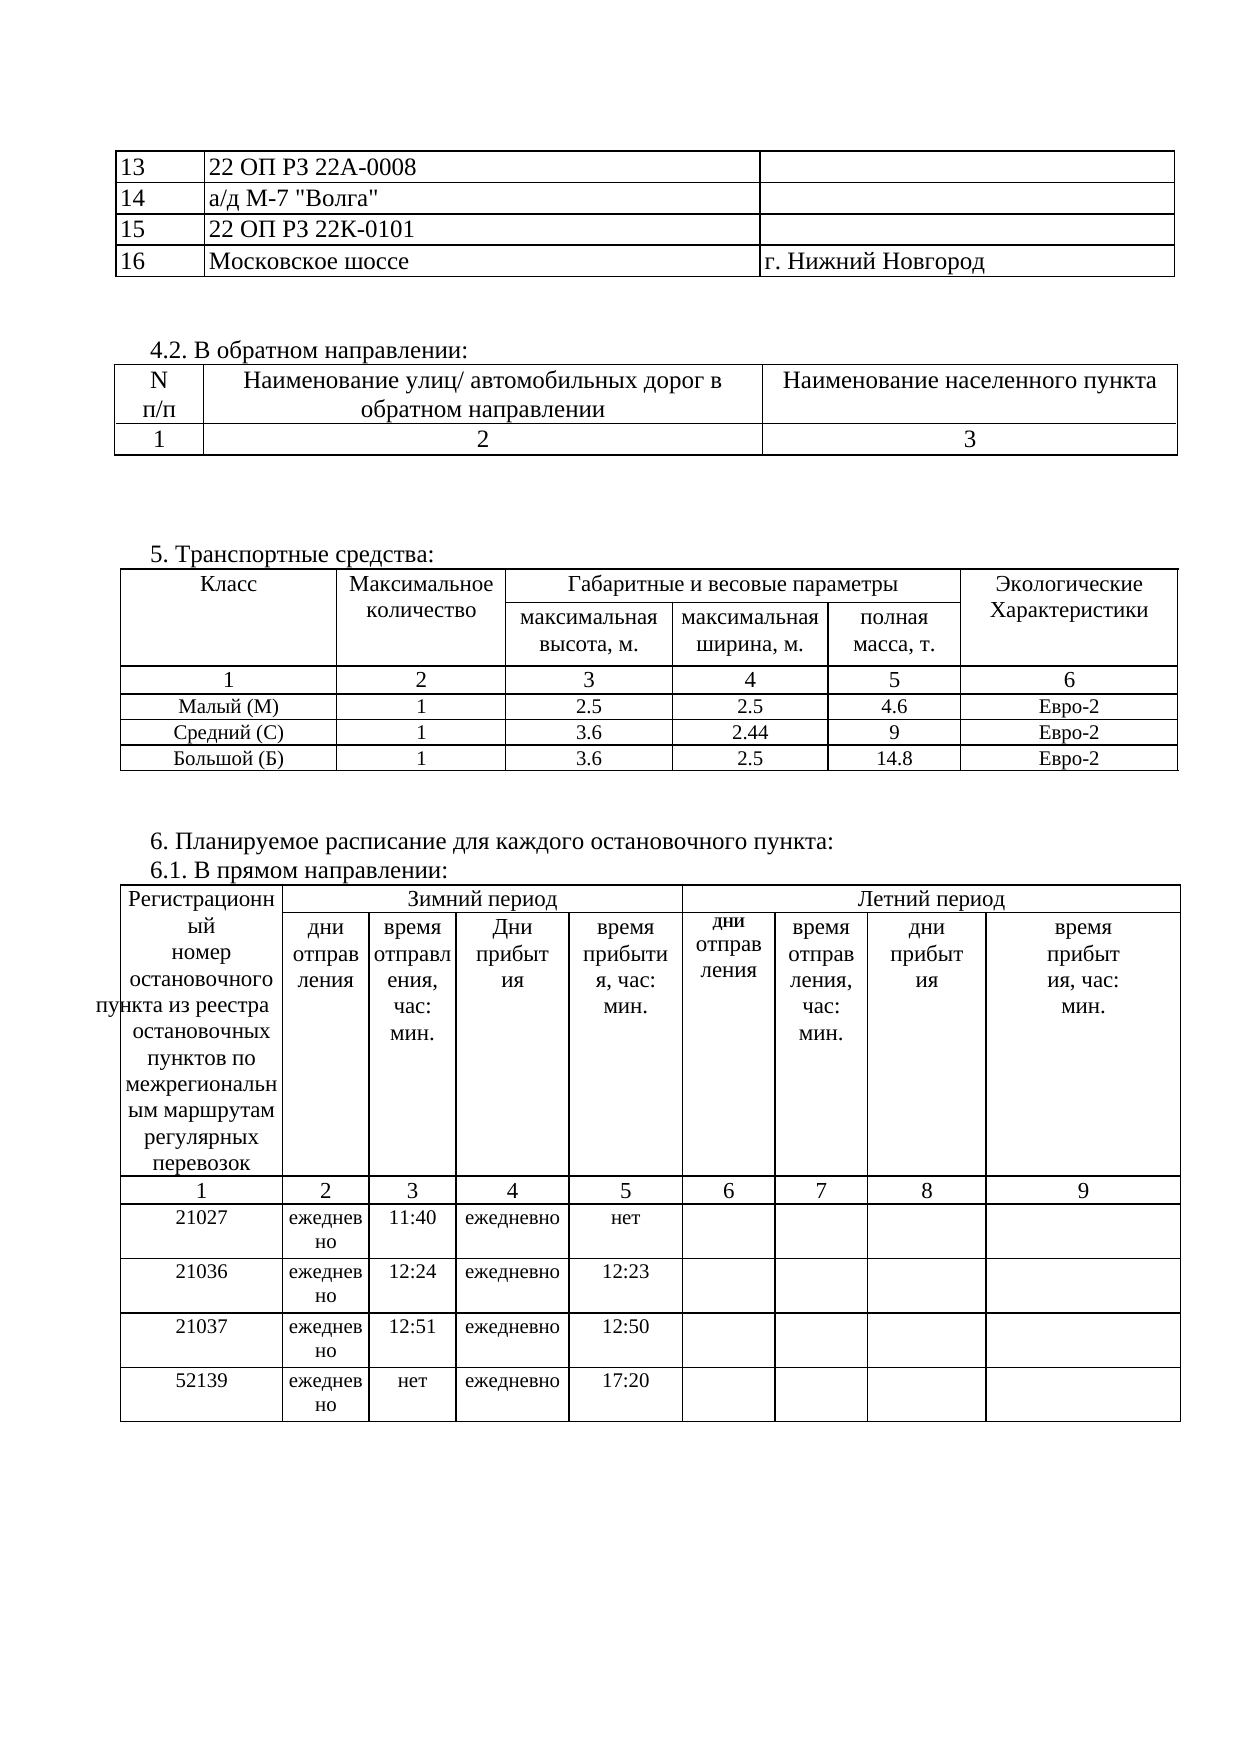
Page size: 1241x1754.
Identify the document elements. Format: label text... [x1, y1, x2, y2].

table_cell [776, 1368, 867, 1421]
table_cell 52139 [121, 1368, 282, 1421]
table_cell Евро-2 [961, 720, 1177, 744]
table_cell ежедневно [283, 1205, 368, 1258]
table_cell 12:51 [370, 1314, 455, 1366]
table_cell а/д М-7 "Волга" [205, 183, 759, 213]
text 5. Транспортные средства: [150, 539, 1090, 568]
table_cell 21036 [121, 1259, 282, 1312]
text 6. Планируемое расписание для каждого остановочного пункта: [150, 826, 1090, 855]
table_cell 14.8 [829, 746, 960, 770]
table_cell ежедневно [283, 1314, 368, 1366]
table_cell [987, 1314, 1180, 1366]
table_cell Московское шоссе [205, 246, 759, 276]
table_cell 12:24 [370, 1259, 455, 1312]
table_cell 14 [117, 183, 204, 213]
table_cell 1 [121, 1177, 282, 1203]
table_cell ежедневно [283, 1259, 368, 1312]
table_header Летний период [683, 886, 1180, 912]
table_cell максимальная ширина, м. [673, 603, 827, 665]
table_cell [761, 183, 1174, 213]
table_cell [776, 1259, 867, 1312]
table_cell 3 [763, 423, 1177, 454]
table_cell 4 [457, 1177, 568, 1203]
table_cell дни отправ ления [283, 913, 368, 1175]
table_header Наименование населенного пункта [763, 365, 1177, 423]
table_cell г. Нижний Новгород [761, 246, 1174, 276]
table_cell 1 [121, 667, 336, 693]
table_cell 3.6 [506, 746, 672, 770]
table_cell [683, 1368, 774, 1421]
table_cell 1 [337, 720, 505, 744]
table_cell 3 [370, 1177, 455, 1203]
table_cell [683, 1205, 774, 1258]
table_cell полная масса, т. [829, 603, 960, 665]
table_cell [868, 1259, 985, 1312]
table_cell нет [570, 1205, 682, 1258]
table_cell 17:20 [570, 1368, 682, 1421]
table_cell время прибыт ия, час: мин. [987, 913, 1180, 1175]
table_header Регистрационный номер остановочного пункта из реестра остановочных пунктов по межрегиональным маршрутам регулярных перевозок [121, 886, 282, 1175]
table_cell Большой (Б) [121, 746, 336, 770]
table_cell [683, 1259, 774, 1312]
table_cell Евро-2 [961, 695, 1177, 718]
table_cell 2.5 [506, 695, 672, 718]
table_cell 2 [337, 667, 505, 693]
table_cell ежедневно [457, 1314, 568, 1366]
table_cell 3.6 [506, 720, 672, 744]
table_cell [761, 152, 1174, 181]
table_header Габаритные и весовые параметры [506, 570, 960, 602]
table_cell 9 [987, 1177, 1180, 1203]
table_cell 2 [204, 424, 762, 454]
table_header Класс [121, 570, 336, 665]
table_cell 12:23 [570, 1259, 682, 1312]
table_cell 9 [829, 720, 960, 744]
table_cell ежедневно [457, 1205, 568, 1258]
table_header N п/п [115, 365, 203, 423]
table_cell 5 [829, 667, 960, 693]
table_cell [683, 1314, 774, 1366]
table_cell Малый (М) [121, 695, 336, 718]
table_cell дни прибыт ия [868, 913, 985, 1175]
table_cell 22 ОП РЗ 22К-0101 [205, 215, 759, 244]
table_cell [761, 215, 1174, 244]
table_header Зимний период [283, 886, 682, 912]
table_cell 13 [117, 152, 204, 181]
table_cell 2.5 [673, 746, 827, 770]
text 6.1. В прямом направлении: [150, 855, 1090, 884]
table_cell [987, 1259, 1180, 1312]
table_cell 3 [506, 667, 672, 693]
table_cell [868, 1368, 985, 1421]
table_header Экологические Характеристики [961, 570, 1177, 665]
table_cell [776, 1205, 867, 1258]
table_cell 16 [117, 246, 204, 276]
table_cell 6 [961, 667, 1177, 693]
table_cell ДНИ отправ ления [683, 913, 774, 1175]
table_cell 21037 [121, 1314, 282, 1366]
table_header Максимальное количество [337, 570, 505, 665]
table_cell 2 [283, 1177, 368, 1203]
table_cell 11:40 [370, 1205, 455, 1258]
table_cell [868, 1314, 985, 1366]
table_cell 21027 [121, 1205, 282, 1258]
table_cell Средний (С) [121, 720, 336, 744]
table_cell 12:50 [570, 1314, 682, 1366]
table_cell [776, 1314, 867, 1366]
table_cell 5 [570, 1177, 682, 1203]
table_cell ежедневно [283, 1368, 368, 1421]
table_cell 2.5 [673, 695, 827, 718]
table_cell 4.6 [829, 695, 960, 718]
table_cell 2.44 [673, 720, 827, 744]
table_cell 8 [868, 1177, 985, 1203]
table_cell ежедневно [457, 1368, 568, 1421]
table_header Наименование улиц/ автомобильных дорог в обратном направлении [204, 365, 762, 423]
table_cell время отправ ления, час: мин. [776, 913, 867, 1175]
table_cell ежедневно [457, 1259, 568, 1312]
table_cell Дни прибыт ия [457, 913, 568, 1175]
table_cell [987, 1368, 1180, 1421]
text 4.2. В обратном направлении: [150, 335, 1090, 364]
table_cell 15 [117, 215, 204, 244]
table_cell [987, 1205, 1180, 1258]
table_cell 1 [115, 424, 203, 454]
table_cell 6 [683, 1177, 774, 1203]
table_cell 1 [337, 746, 505, 770]
table_cell 4 [673, 667, 827, 693]
table_cell время прибыти я, час: мин. [570, 913, 682, 1175]
table_cell время отправл ения, час: мин. [370, 913, 455, 1175]
table_cell нет [370, 1368, 455, 1421]
table_cell 22 ОП РЗ 22А-0008 [205, 152, 759, 181]
table_cell максимальная высота, м. [506, 603, 672, 665]
table_cell Евро-2 [961, 746, 1177, 770]
table_cell [868, 1205, 985, 1258]
table_cell 7 [776, 1177, 867, 1203]
table_cell 1 [337, 695, 505, 718]
